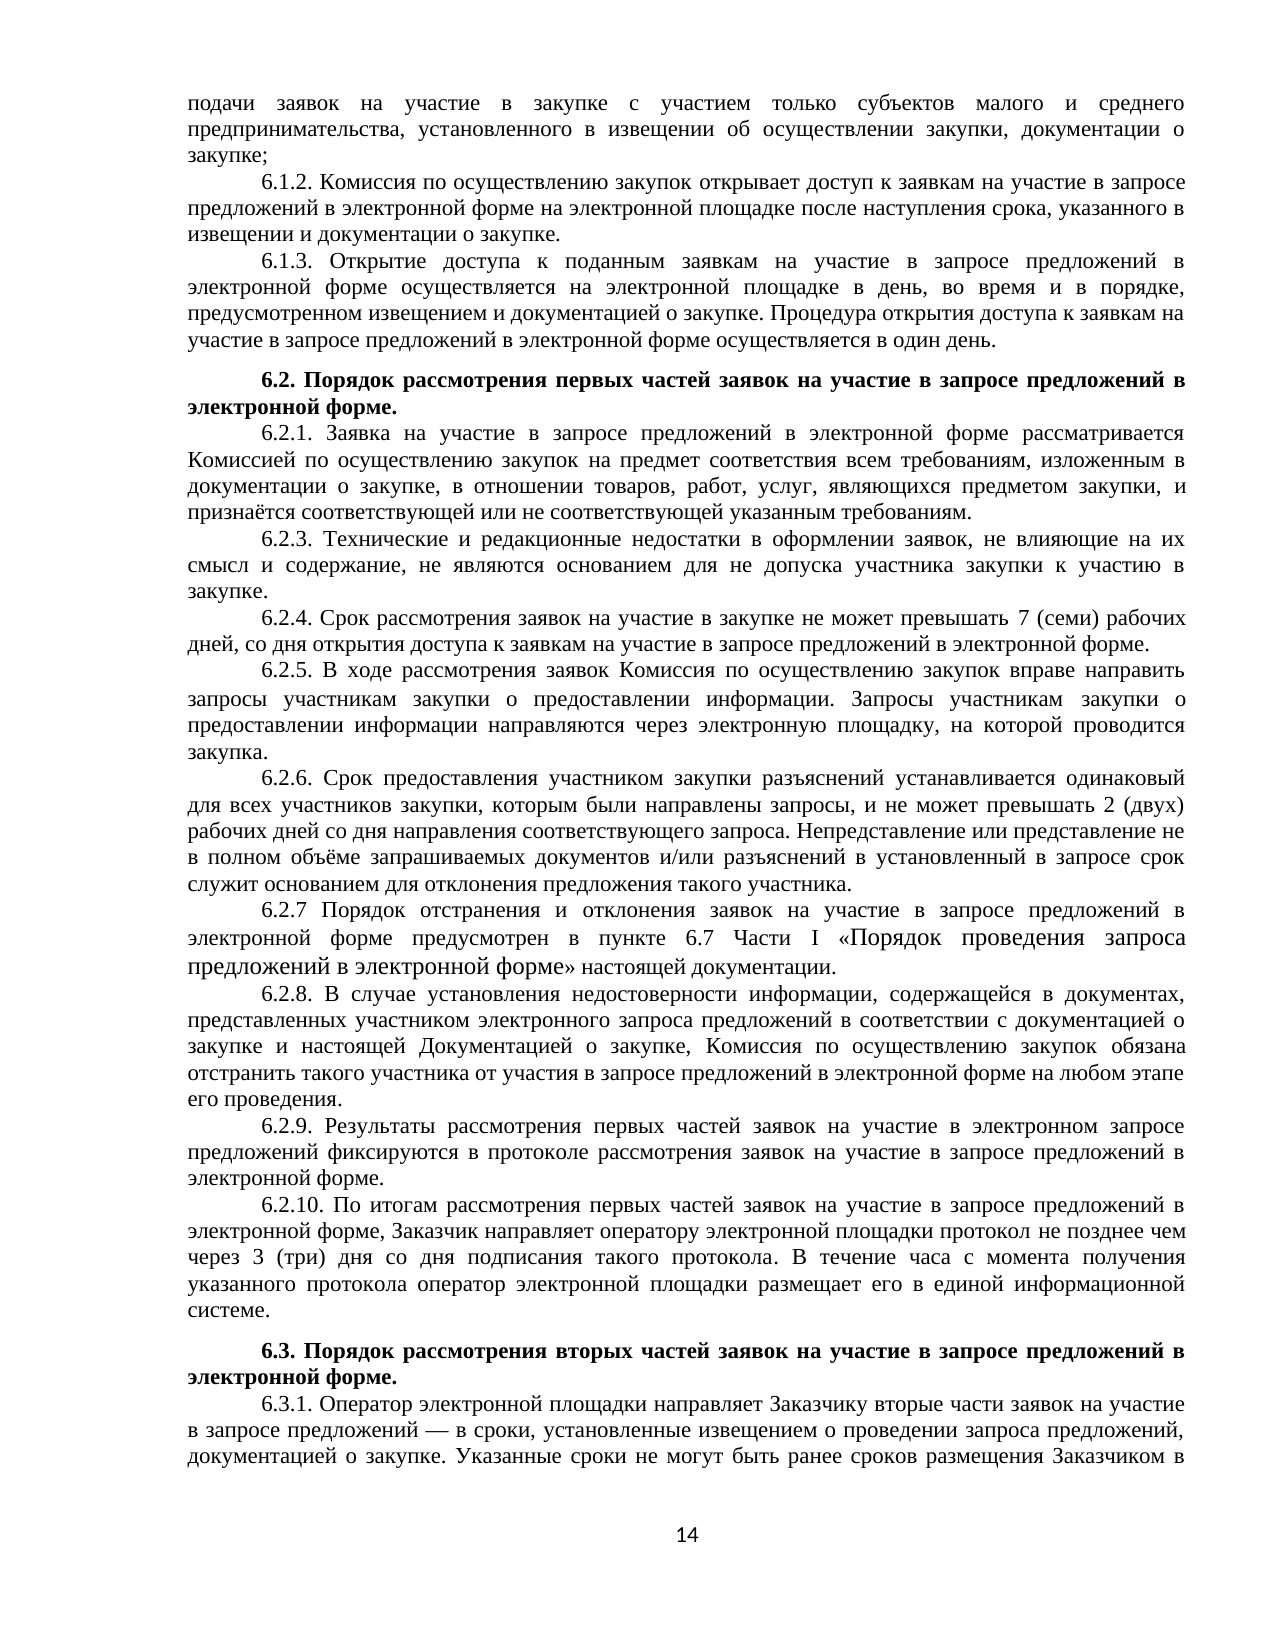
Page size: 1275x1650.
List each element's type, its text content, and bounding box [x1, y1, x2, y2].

text 6.2.9. Результаты рассмотрения первых частей заявок на участие в электронном запросе предложений фиксируются в протоколе рассмотрения заявок на участие в запросе предложений в электронной форме. [187, 1112, 1186, 1191]
text 6.2.1. Заявка на участие в запросе предложений в электронной форме рассматривается Комиссией по осуществлению закупок на предмет соответствия всем требованиям, изложенным в документации о закупке, в отношении товаров, работ, услуг, являющихся предметом закупки, и признаётся соответствующей или не соответствующей указанным требованиям. [187, 419, 1186, 525]
text 6.2. Порядок рассмотрения первых частей заявок на участие в запросе предложений в электронной форме. [187, 367, 1186, 419]
text 6.3. Порядок рассмотрения вторых частей заявок на участие в запросе предложений в электронной форме. [187, 1337, 1186, 1389]
text 6.2.5. В ходе рассмотрения заявок Комиссия по осуществлению закупок вправе направить запросы участникам закупки о предоставлении информации. Запросы участникам закупки о предоставлении информации направляются через электронную площадку, на которой проводится закупка. [187, 656, 1186, 764]
text 6.1.2. Комиссия по осуществлению закупок открывает доступ к заявкам на участие в запросе предложений в электронной форме на электронной площадке после наступления срока, указанного в извещении и документации о закупке. [187, 168, 1186, 247]
text 6.2.7 Порядок отстранения и отклонения заявок на участие в запросе предложений в электронной форме предусмотрен в пункте 6.7 Части I «Порядок проведения запроса предложений в электронной форме» настоящей документации. [187, 896, 1186, 980]
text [187, 89, 1186, 168]
text 6.2.3. Технические и редакционные недостатки в оформлении заявок, не влияющие на их смысл и содержание, не являются основанием для не допуска участника закупки к участию в закупке. [187, 525, 1186, 604]
text 6.2.8. В случае установления недостоверности информации, содержащейся в документах, представленных участником электронного запроса предложений в соответствии с документацией о закупке и настоящей Документацией о закупке, Комиссия по осуществлению закупок обязана отстранить такого участника от участия в запросе предложений в электронной форме на любом этапе его проведения. [187, 980, 1186, 1112]
text 6.2.4. Срок рассмотрения заявок на участие в закупке не может превышать 7 (семи) рабочих дней, со дня открытия доступа к заявкам на участие в запросе предложений в электронной форме. [187, 604, 1186, 656]
text 6.1.3. Открытие доступа к поданным заявкам на участие в запросе предложений в электронной форме осуществляется на электронной площадке в день, во время и в порядке, предусмотренном извещением и документацией о закупке. Процедура открытия доступа к заявкам на участие в запросе предложений в электронной форме осуществляется в один день. [187, 247, 1186, 352]
text 6.2.6. Срок предоставления участником закупки разъяснений устанавливается одинаковый для всех участников закупки, которым были направлены запросы, и не может превышать 2 (двух) рабочих дней со дня направления соответствующего запроса. Непредставление или представление не в полном объёме запрашиваемых документов и/или разъяснений в установленный в запросе срок служит основанием для отклонения предложения такого участника. [187, 764, 1186, 896]
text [187, 1389, 1186, 1469]
text 6.2.10. По итогам рассмотрения первых частей заявок на участие в запросе предложений в электронной форме, Заказчик направляет оператору электронной площадки протокол не позднее чем через 3 (три) дня со дня подписания такого протокола. В течение часа с момента получения указанного протокола оператор электронной площадки размещает его в единой информационной системе. [187, 1191, 1186, 1322]
